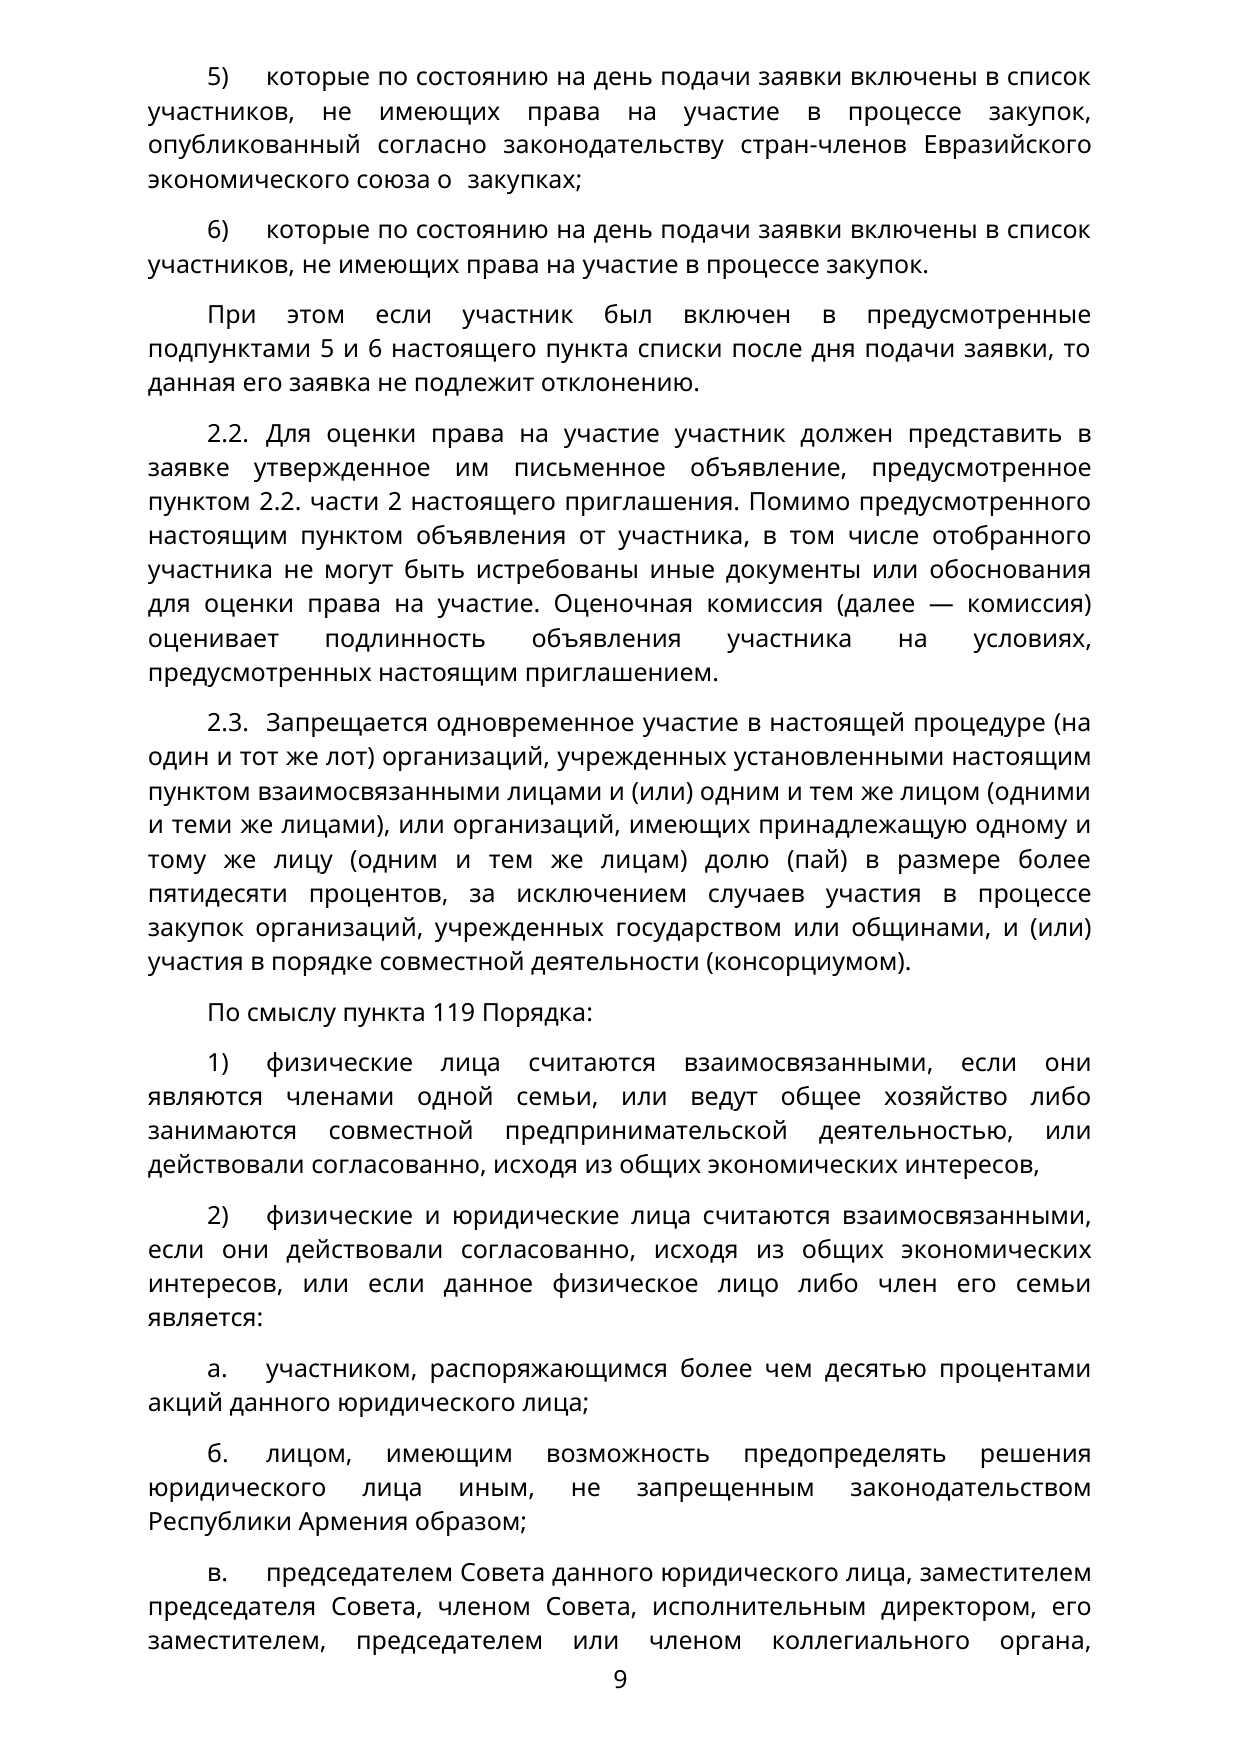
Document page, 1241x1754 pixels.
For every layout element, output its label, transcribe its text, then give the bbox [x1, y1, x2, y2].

text 2) физические и юридические лица считаются взаимосвязанными, если они действовали согласованно, исходя из общих экономических интересов, или если данное физическое лицо либо член его семьи является: [148, 1198, 1092, 1334]
text 6) которые по состоянию на день подачи заявки включены в список участников, не имеющих права на участие в процессе закупок. [148, 212, 1092, 280]
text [148, 1554, 1092, 1657]
text 5) которые по состоянию на день подачи заявки включены в список участников, не имеющих права на участие в процессе закупок, опубликованный согласно законодательству стран-членов Евразийского экономического союза о закупках; [148, 59, 1092, 196]
text а. участником, распоряжающимся более чем десятью процентами акций данного юридического лица; [148, 1351, 1092, 1419]
text При этом если участник был включен в предусмотренные подпунктами 5 и 6 настоящего пункта списки после дня подачи заявки, то данная его заявка не подлежит отклонению. [148, 297, 1092, 399]
text б. лицом, имеющим возможность предопределять решения юридического лица иным, не запрещенным законодательством Республики Армения образом; [148, 1436, 1092, 1538]
text 2.3. Запрещается одновременное участие в настоящей процедуре (на один и тот же лот) организаций, учрежденных установленными настоящим пунктом взаимосвязанными лицами и (или) одним и тем же лицом (одними и теми же лицами), или организаций, имеющих принадлежащую одному и тому же лицу (одним и тем же лицам) долю (пай) в размере более пятидесяти процентов, за исключением случаев участия в процессе закупок организаций, учрежденных государством или общинами, и (или) участия в порядке совместной деятельности (консорциумом). [148, 705, 1092, 977]
text 2.2. Для оценки права на участие участник должен представить в заявке утвержденное им письменное объявление, предусмотренное пунктом 2.2. части 2 настоящего приглашения. Помимо предусмотренного настоящим пунктом объявления от участника, в том числе отобранного участника не могут быть истребованы иные документы или обоснования для оценки права на участие. Оценочная комиссия (далее — комиссия) оценивает подлинность объявления участника на условиях, предусмотренных настоящим приглашением. [148, 416, 1092, 688]
text 1) физические лица считаются взаимосвязанными, если они являются членами одной семьи, или ведут общее хозяйство либо занимаются совместной предпринимательской деятельностью, или действовали согласованно, исходя из общих экономических интересов, [148, 1045, 1092, 1181]
text По смыслу пункта 119 Порядка: [148, 994, 1092, 1028]
